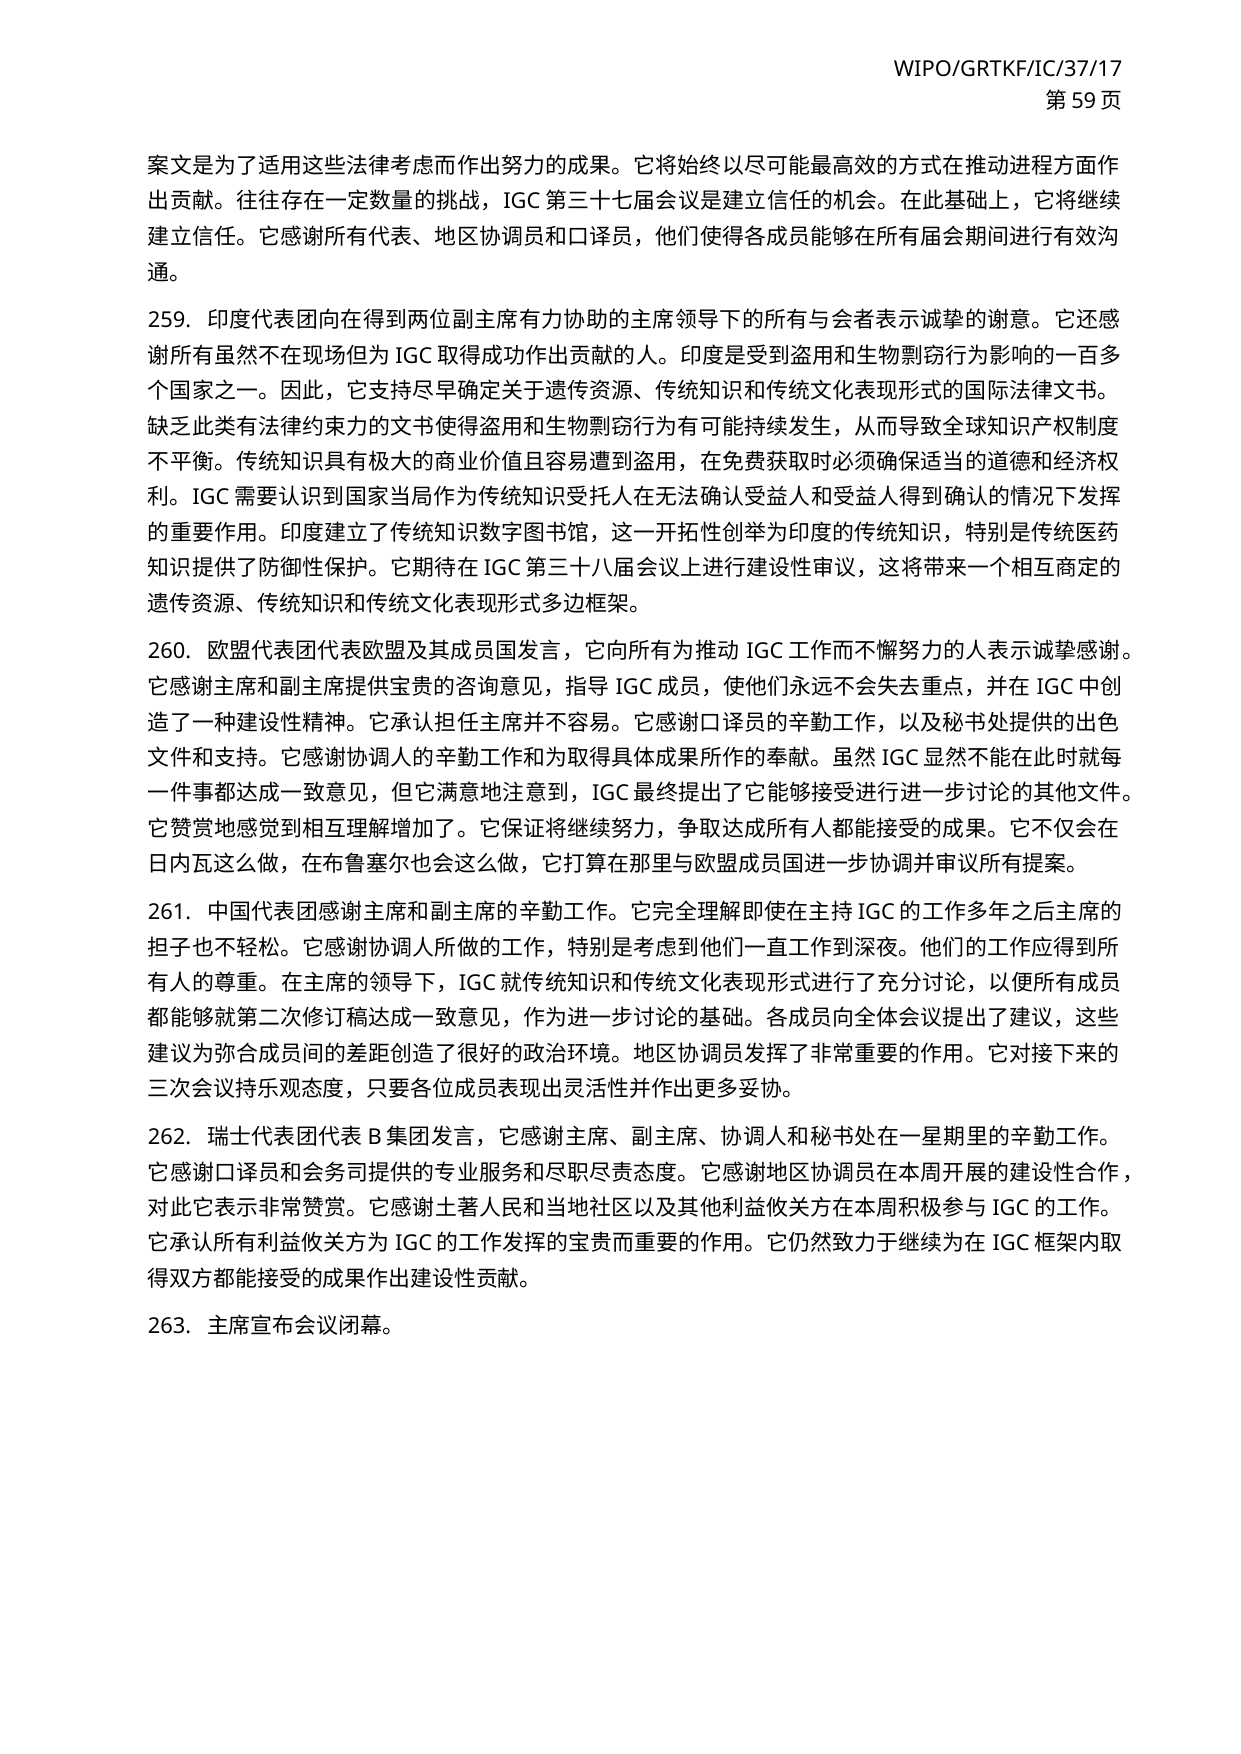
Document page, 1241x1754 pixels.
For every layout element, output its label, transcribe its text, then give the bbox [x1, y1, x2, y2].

list 瑞士代表团代表B集团发言，它感谢主席、副主席、协调人和秘书处在一星期里的辛勤工作。它感谢口译员和会务司提供的专业服务和尽职尽责态度。它感谢地区协调员在本周开展的建设性合作，对此它表示非常赞赏。它感谢土著人民和当地社区以及其他利益攸关方在本周积极参与IGC的工作。它承认所有利益攸关方为IGC的工作发挥的宝贵而重要的作用。它仍然致力于继续为在IGC框架内取得双方都能接受的成果作出建设性贡献。 [148, 1115, 1122, 1292]
list 主席宣布会议闭幕。 [148, 1305, 1122, 1340]
list 中国代表团感谢主席和副主席的辛勤工作。它完全理解即使在主持IGC的工作多年之后主席的担子也不轻松。它感谢协调人所做的工作，特别是考虑到他们一直工作到深夜。他们的工作应得到所有人的尊重。在主席的领导下，IGC就传统知识和传统文化表现形式进行了充分讨论，以便所有成员都能够就第二次修订稿达成一致意见，作为进一步讨论的基础。各成员向全体会议提出了建议，这些建议为弥合成员间的差距创造了很好的政治环境。地区协调员发挥了非常重要的作用。它对接下来的三次会议持乐观态度，只要各位成员表现出灵活性并作出更多妥协。 [148, 890, 1122, 1103]
list 欧盟代表团代表欧盟及其成员国发言，它向所有为推动IGC工作而不懈努力的人表示诚挚感谢。它感谢主席和副主席提供宝贵的咨询意见，指导IGC成员，使他们永远不会失去重点，并在IGC中创造了一种建设性精神。它承认担任主席并不容易。它感谢口译员的辛勤工作，以及秘书处提供的出色文件和支持。它感谢协调人的辛勤工作和为取得具体成果所作的奉献。虽然IGC显然不能在此时就每一件事都达成一致意见，但它满意地注意到，IGC最终提出了它能够接受进行进一步讨论的其他文件。它赞赏地感觉到相互理解增加了。它保证将继续努力，争取达成所有人都能接受的成果。它不仅会在日内瓦这么做，在布鲁塞尔也会这么做，它打算在那里与欧盟成员国进一步协调并审议所有提‍案。 [148, 630, 1122, 878]
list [148, 144, 1122, 286]
list 印度代表团向在得到两位副主席有力协助的主席领导下的所有与会者表示诚挚的谢意。它还感谢所有虽然不在现场但为IGC取得成功作出贡献的人。印度是受到盗用和生物剽窃行为影响的一百多个国家之一。因此，它支持尽早确定关于遗传资源、传统知识和传统文化表现形式的国际法律文书。缺乏此类有法律约束力的文书使得盗用和生物剽窃行为有可能持续发生，从而导致全球知识产权制度不平衡。传统知识具有极大的商业价值且容易遭到盗用，在免费获取时必须确保适当的道德和经济权利。IGC需要认识到国家当局作为传统知识受托人在无法确认受益人和受益人得到确认的情况下发挥的重要作用。印度建立了传统知识数字图书馆，这一开拓性创举为印度的传统知识，特别是传统医药知识提供了防御性保护。它期待在IGC第三十八届会议上进行建设性审议，这将带来一个相互商定的遗传资源、传统知识和传统文化表现形式多边框架。 [148, 299, 1122, 617]
